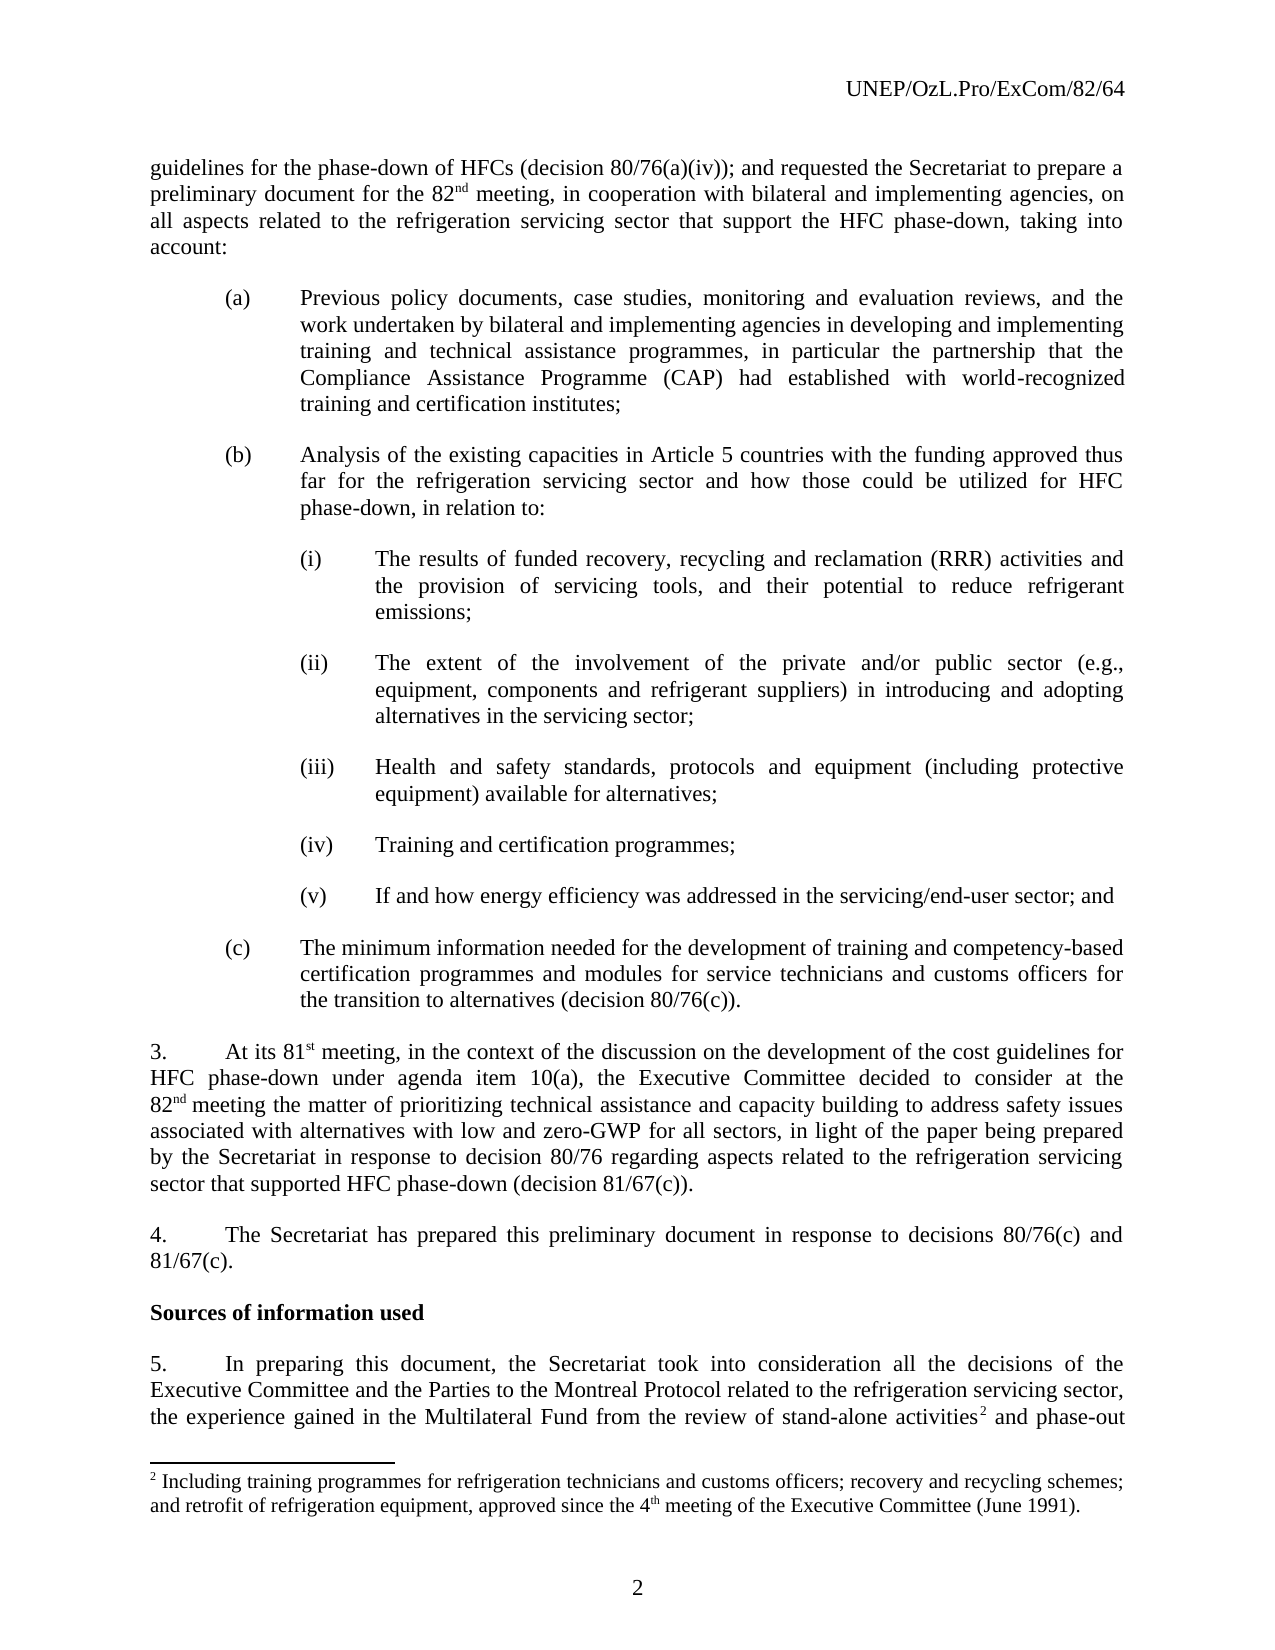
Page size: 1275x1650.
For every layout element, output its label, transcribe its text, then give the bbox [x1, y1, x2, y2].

subtitle The Secretariat has prepared this preliminary document in response to decisions 80/76(c) and 81/67(c). [150, 1221, 1125, 1274]
subtitle At its 81st meeting, in the context of the discussion on the development of the cost guidelines for HFC phase-down under agenda item 10(a), the Executive Committee decided to consider at the 82nd meeting the matter of prioritizing technical assistance and capacity building to address safety issues associated with alternatives with low and zero-GWP for all sectors, in light of the paper being prepared by the Secretariat in response to decision 80/76 regarding aspects related to the refrigeration servicing sector that supported HFC phase-down (decision 81/67(c)). [150, 1038, 1125, 1196]
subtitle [150, 154, 1125, 259]
subtitle Sources of information used [150, 1299, 1125, 1325]
list The results of funded recovery, recycling and reclamation (RRR) activities and the provision of servicing tools, and their potential to reduce refrigerant emissions; [300, 545, 1125, 624]
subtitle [150, 1350, 1125, 1429]
list Previous policy documents, case studies, monitoring and evaluation reviews, and the work undertaken by bilateral and implementing agencies in developing and implementing training and technical assistance programmes, in particular the partnership that the Compliance Assistance Programme (CAP) had established with world-recognized training and certification institutes; [225, 284, 1125, 416]
list Analysis of the existing capacities in Article 5 countries with the funding approved thus far for the refrigeration servicing sector and how those could be utilized for HFC phase-down, in relation to: [225, 441, 1125, 520]
list Health and safety standards, protocols and equipment (including protective equipment) available for alternatives; [300, 753, 1125, 806]
list Training and certification programmes; [300, 831, 1125, 857]
list The extent of the involvement of the private and/or public sector (e.g., equipment, components and refrigerant suppliers) in introducing and adopting alternatives in the servicing sector; [300, 649, 1125, 728]
list The minimum information needed for the development of training and competency-based certification programmes and modules for service technicians and customs officers for the transition to alternatives (decision 80/76(c)). [225, 934, 1125, 1013]
list If and how energy efficiency was addressed in the servicing/end-user sector; and [300, 882, 1125, 909]
